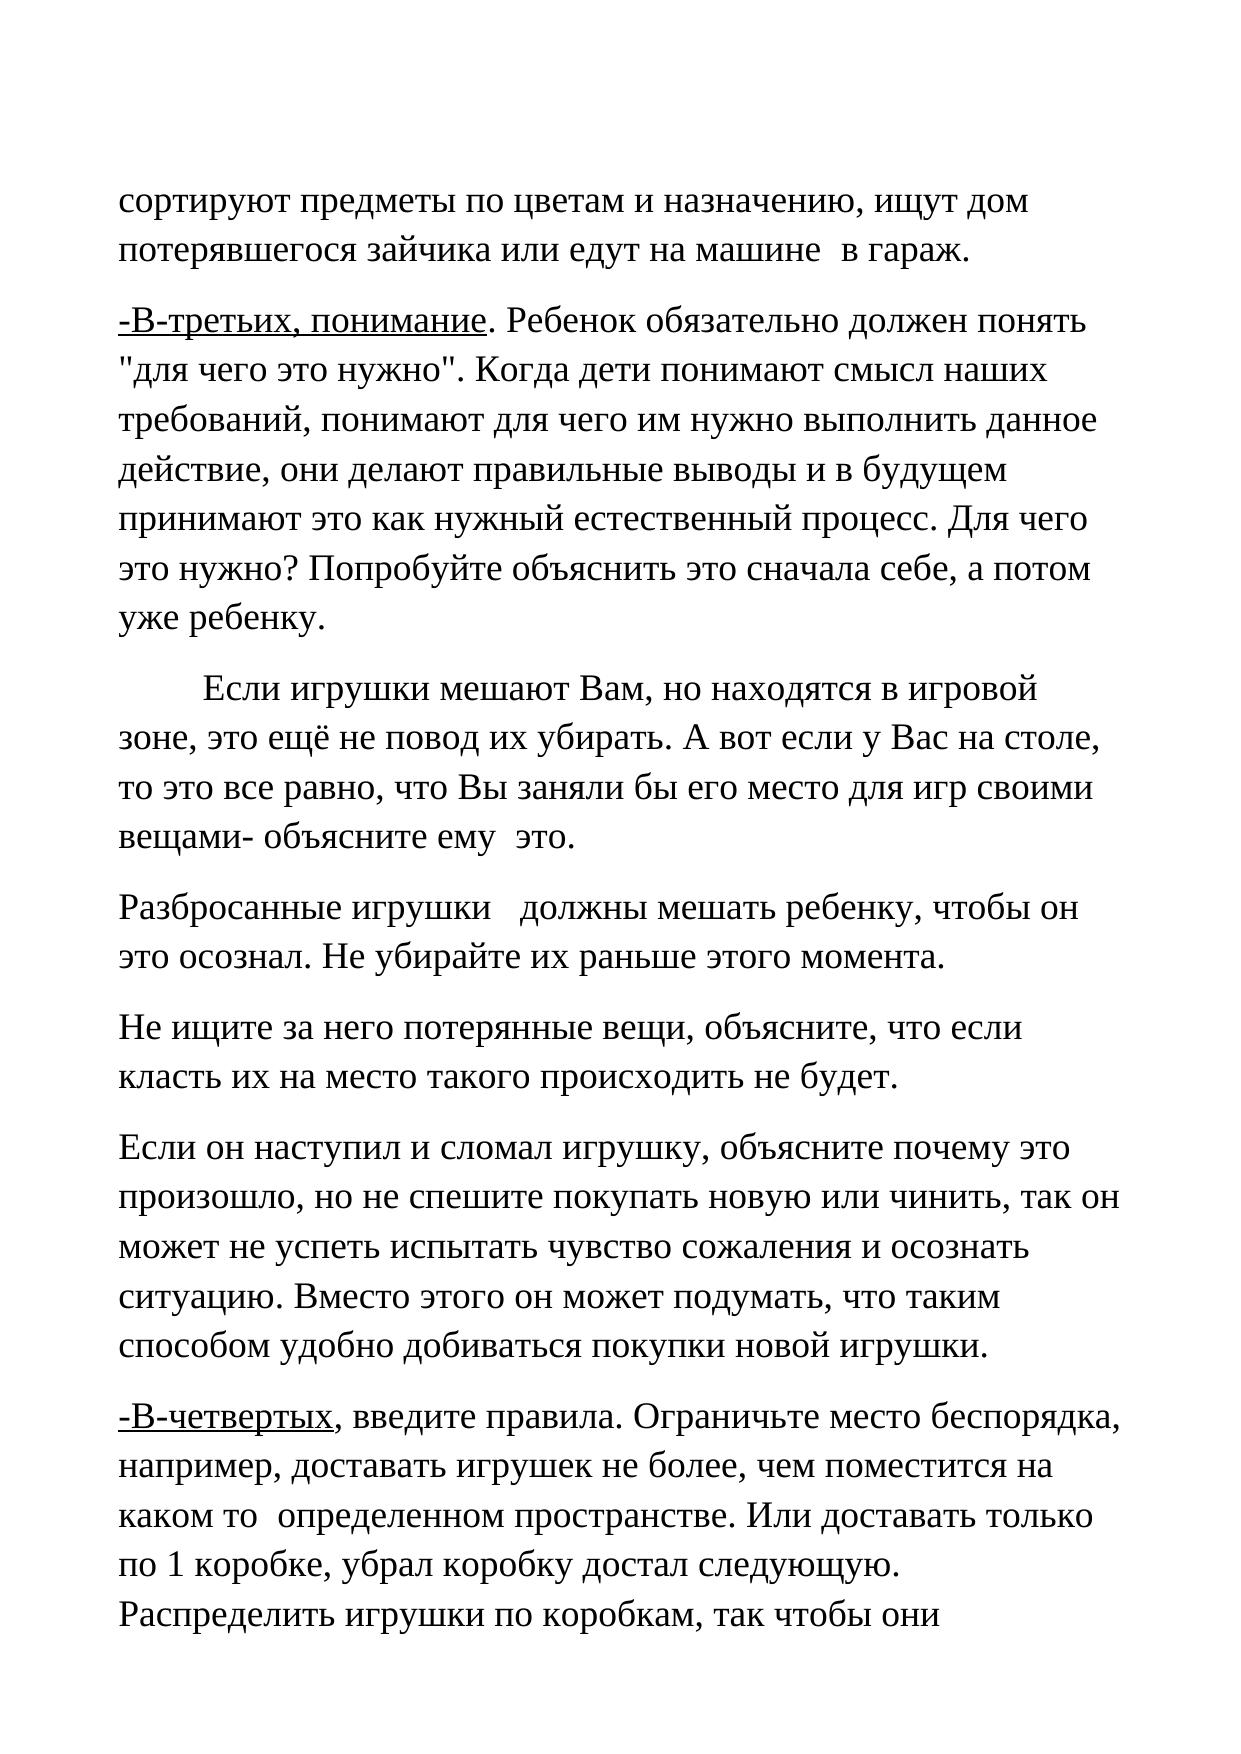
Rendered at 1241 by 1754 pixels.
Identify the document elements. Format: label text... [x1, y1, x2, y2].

text Если игрушки мешают Вам, но находятся в игровой зоне, это ещё не повод их убирать. А вот если у Вас на столе, то это все равно, что Вы заняли бы его место для игр своими вещами- объясните ему это. [118, 665, 1122, 857]
text Разбросанные игрушки должны мешать ребенку, чтобы он это осознал. Не убирайте их раньше этого момента. [118, 884, 1122, 977]
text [118, 177, 1122, 270]
text Не ищите за него потерянные вещи, объясните, что если класть их на место такого происходить не будет. [118, 1004, 1122, 1097]
text -В-третьих, понимание. Ребенок обязательно должен понять "для чего это нужно". Когда дети понимают смысл наших требований, понимают для чего им нужно выполнить данное действие, они делают правильные выводы и в будущем принимают это как нужный естественный процесс. Для чего это нужно? Попробуйте объяснить это сначала себе, а потом уже ребенку. [118, 297, 1122, 638]
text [118, 1393, 1122, 1634]
text Если он наступил и сломал игрушку, объясните почему это произошло, но не спешите покупать новую или чинить, так он может не успеть испытать чувство сожаления и осознать ситуацию. Вместо этого он может подумать, что таким способом удобно добиваться покупки новой игрушки. [118, 1124, 1122, 1366]
